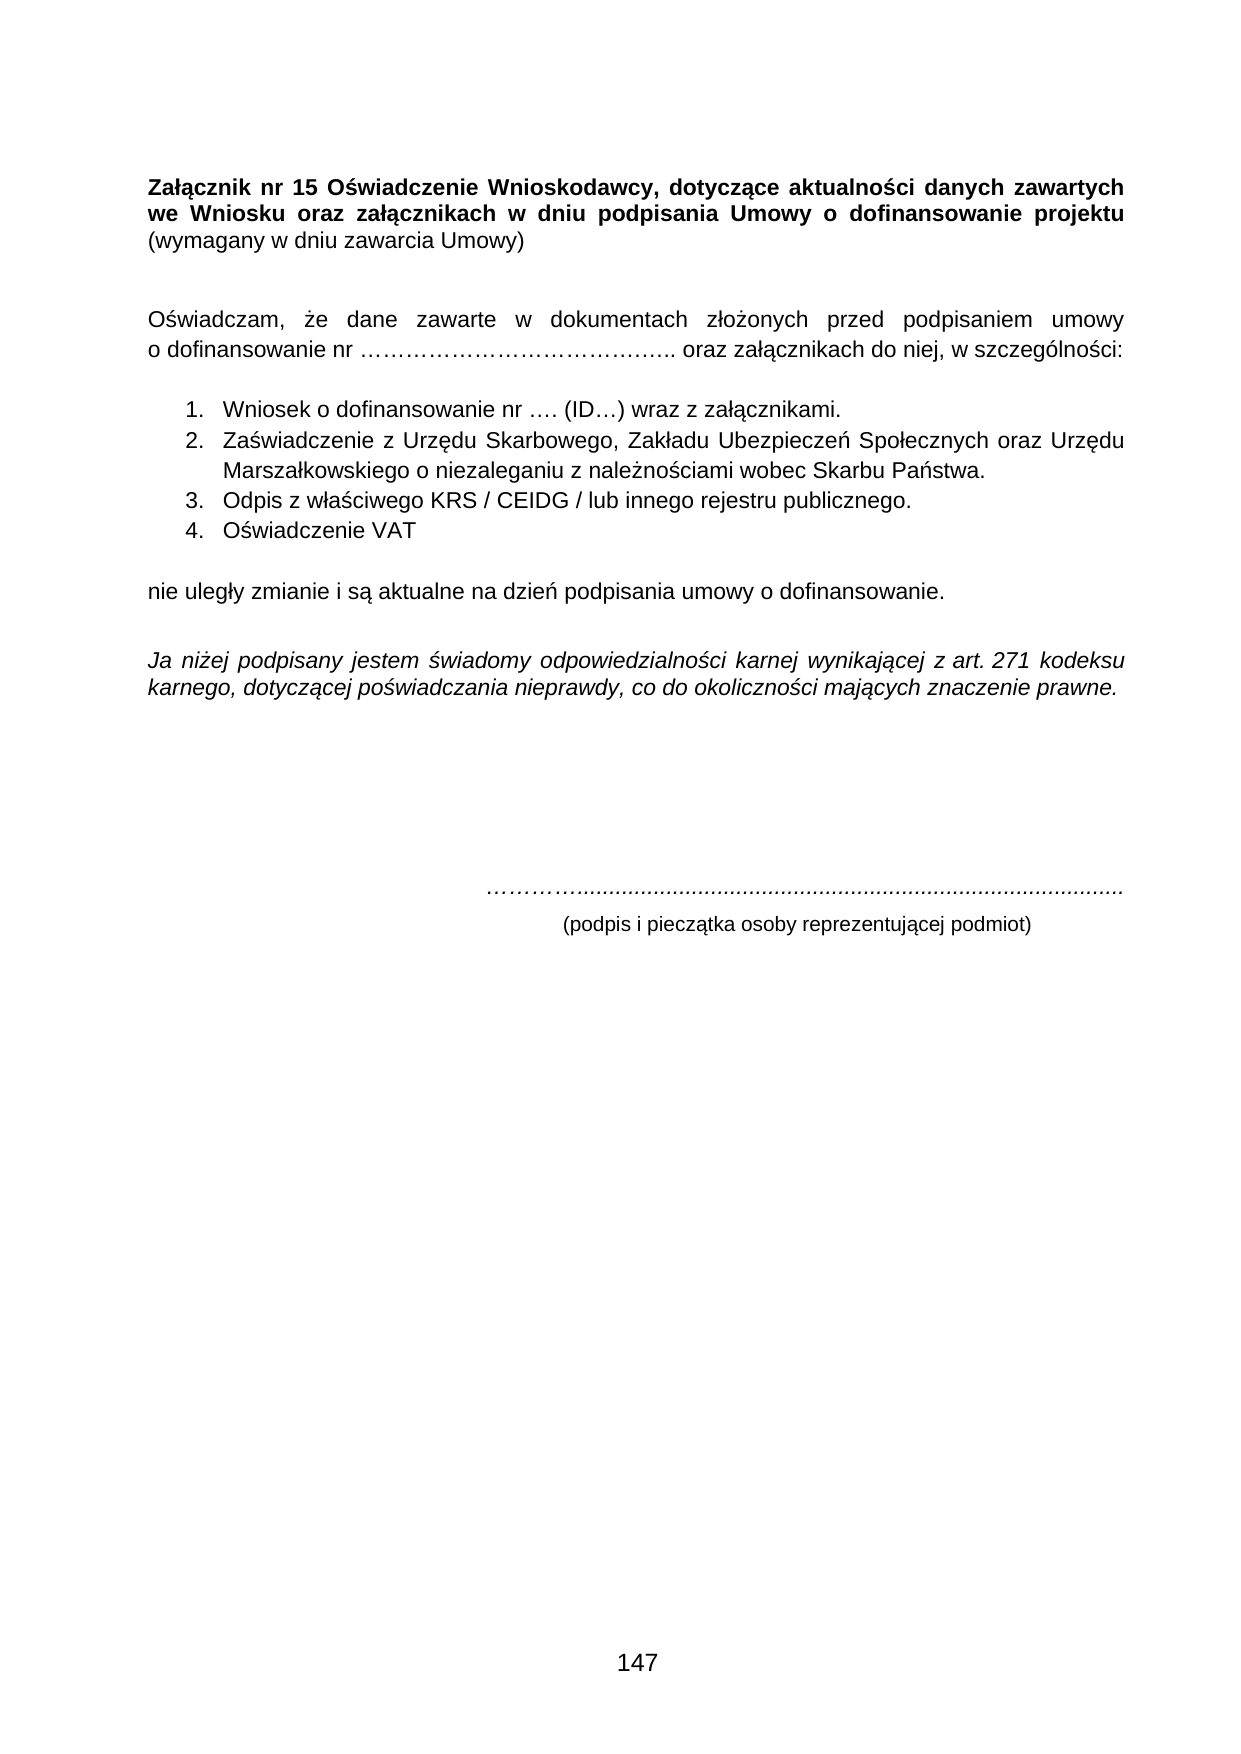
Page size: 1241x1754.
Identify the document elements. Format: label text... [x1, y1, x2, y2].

list Zaświadczenie z Urzędu Skarbowego, Zakładu Ubezpieczeń Społecznych oraz Urzędu Marszałkowskiego o niezaleganiu z należnościami wobec Skarbu Państwa. [185, 427, 1125, 483]
list Odpis z właściwego KRS / CEIDG / lub innego rejestru publicznego. [185, 487, 1125, 513]
text Oświadczam, że dane zawarte w dokumentach złożonych przed podpisaniem umowy o dofinansowanie nr ……………………………….….. oraz załącznikach do niej, w szczególności: [148, 306, 1125, 362]
text (podpis i pieczątka osoby reprezentującej podmiot) [443, 912, 1125, 936]
text Załącznik nr 15 Oświadczenie Wnioskodawcy, dotyczące aktualności danych zawartych we Wniosku oraz załącznikach w dniu podpisania Umowy o dofinansowanie projektu (wymagany w dniu zawarcia Umowy) [148, 174, 1125, 253]
text Ja niżej podpisany jestem świadomy odpowiedzialności karnej wynikającej z art. 271 kodeksu karnego, dotyczącej poświadczania nieprawdy, co do okoliczności mających znaczenie prawne. [148, 647, 1125, 700]
list Oświadczenie VAT [185, 517, 1125, 544]
text …………...................................................................................... [148, 873, 1125, 899]
text nie uległy zmianie i są aktualne na dzień podpisania umowy o dofinansowanie. [148, 578, 1125, 604]
list Wniosek o dofinansowanie nr …. (ID…) wraz z załącznikami. [185, 396, 1125, 423]
